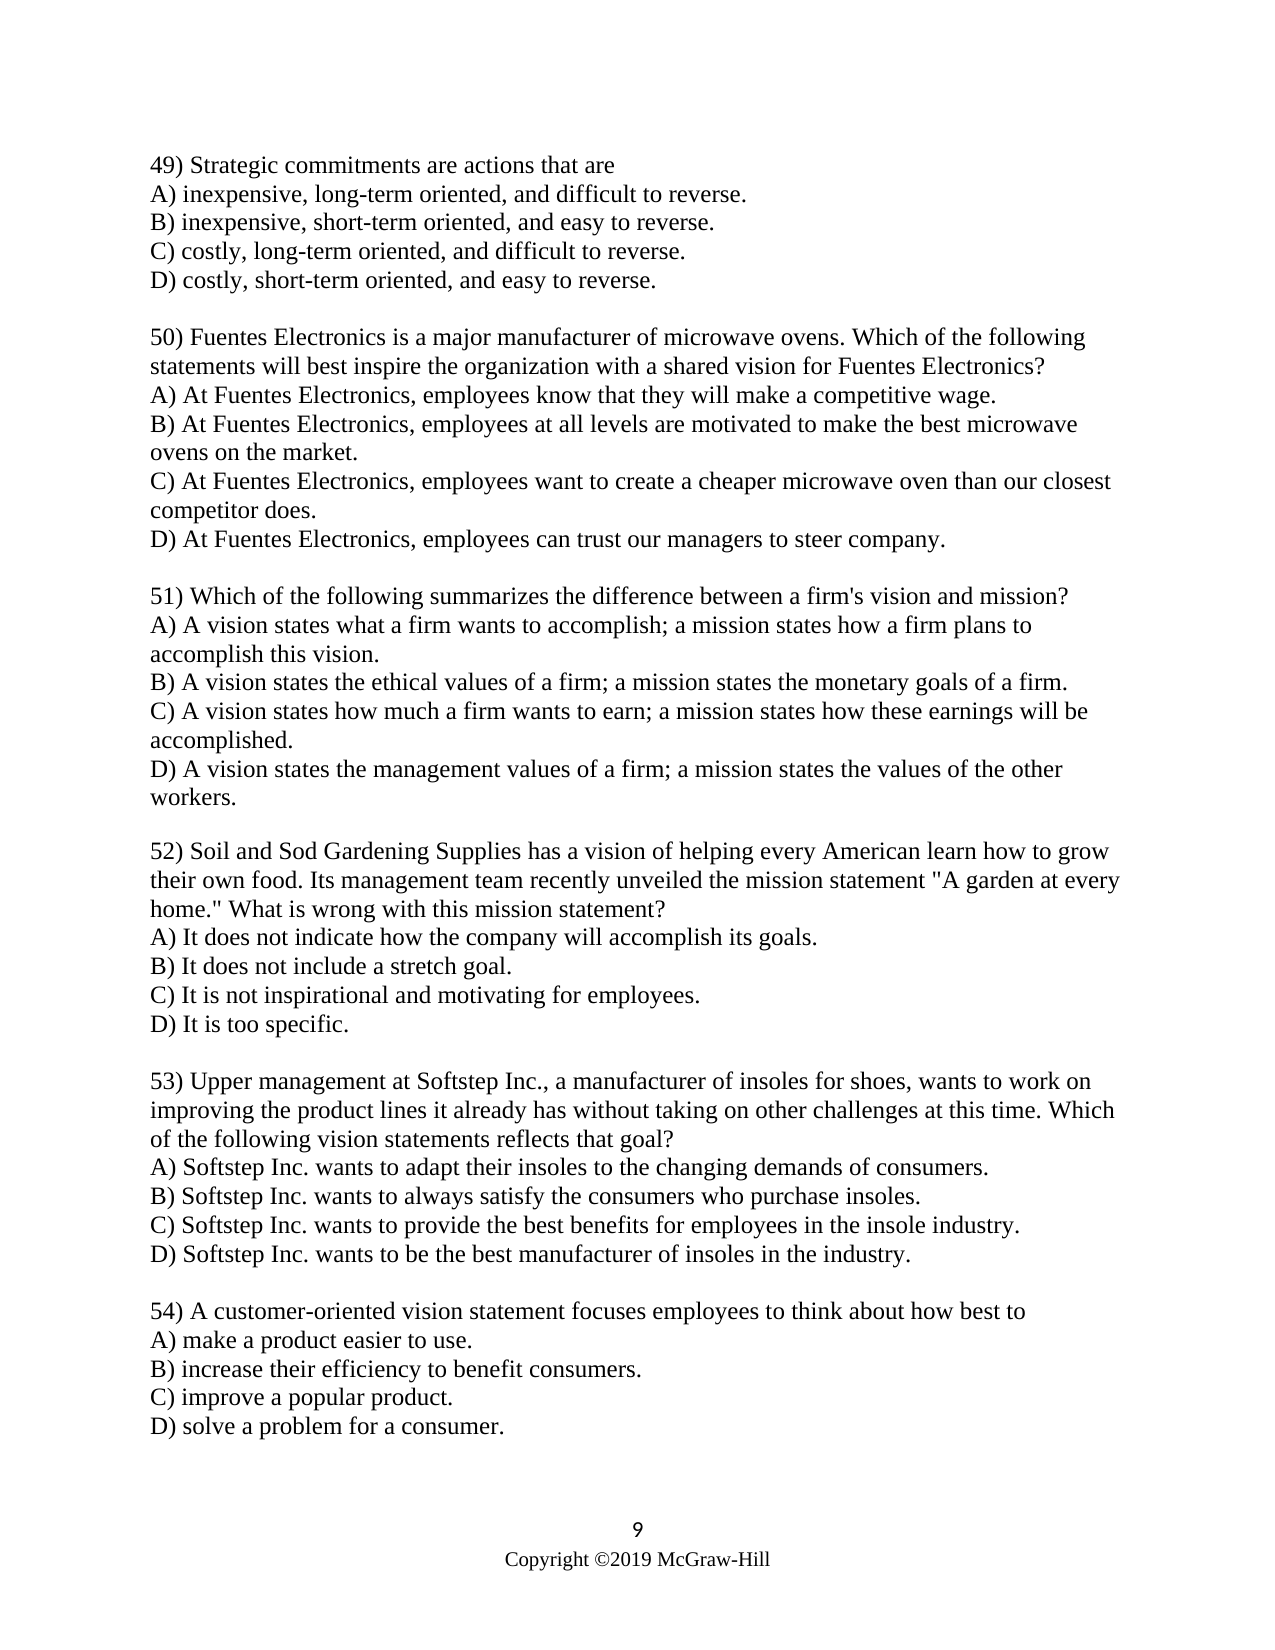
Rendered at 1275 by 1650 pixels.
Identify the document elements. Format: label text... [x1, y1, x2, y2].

text D) costly, short-term oriented, and easy to reverse. [150, 265, 1125, 294]
text B) At Fuentes Electronics, employees at all levels are motivated to make the best microwave ovens on the market. [150, 409, 1125, 466]
text 49) Strategic commitments are actions that are [150, 150, 1125, 179]
text B) It does not include a stretch goal. [150, 951, 1125, 980]
text A) At Fuentes Electronics, employees know that they will make a competitive wage. [150, 380, 1125, 409]
text B) increase their efficiency to benefit consumers. [150, 1354, 1125, 1382]
text C) At Fuentes Electronics, employees want to create a cheaper microwave oven than our closest competitor does. [150, 466, 1125, 524]
text B) inexpensive, short-term oriented, and easy to reverse. [150, 207, 1125, 236]
text C) Softstep Inc. wants to provide the best benefits for employees in the insole industry. [150, 1210, 1125, 1239]
text 51) Which of the following summarizes the difference between a firm's vision and mission? [150, 581, 1125, 610]
text B) Softstep Inc. wants to always satisfy the consumers who purchase insoles. [150, 1181, 1125, 1210]
text D) Softstep Inc. wants to be the best manufacturer of insoles in the industry. [150, 1239, 1125, 1267]
text 52) Soil and Sod Gardening Supplies has a vision of helping every American learn how to grow their own food. Its management team recently unveiled the mission statement "A garden at every home." What is wrong with this mission statement? [150, 836, 1125, 922]
text C) It is not inspirational and motivating for employees. [150, 980, 1125, 1009]
text A) It does not indicate how the company will accomplish its goals. [150, 922, 1125, 951]
text A) Softstep Inc. wants to adapt their insoles to the changing demands of consumers. [150, 1152, 1125, 1181]
text A) inexpensive, long-term oriented, and difficult to reverse. [150, 179, 1125, 207]
text D) A vision states the management values of a firm; a mission states the values of the other workers. [150, 754, 1125, 811]
text C) A vision states how much a firm wants to earn; a mission states how these earnings will be accomplished. [150, 696, 1125, 754]
text 53) Upper management at Softstep Inc., a manufacturer of insoles for shoes, wants to work on improving the product lines it already has without taking on other challenges at this time. Which of the following vision statements reflects that goal? [150, 1066, 1125, 1152]
text D) solve a problem for a consumer. [150, 1411, 1125, 1440]
text C) improve a popular product. [150, 1382, 1125, 1411]
text 50) Fuentes Electronics is a major manufacturer of microwave ovens. Which of the following statements will best inspire the organization with a shared vision for Fuentes Electronics? [150, 322, 1125, 380]
text A) A vision states what a firm wants to accomplish; a mission states how a firm plans to accomplish this vision. [150, 610, 1125, 667]
text A) make a product easier to use. [150, 1325, 1125, 1354]
text D) At Fuentes Electronics, employees can trust our managers to steer company. [150, 524, 1125, 552]
text 54) A customer-oriented vision statement focuses employees to think about how best to [150, 1296, 1125, 1325]
text C) costly, long-term oriented, and difficult to reverse. [150, 236, 1125, 265]
text B) A vision states the ethical values of a firm; a mission states the monetary goals of a firm. [150, 667, 1125, 696]
text D) It is too specific. [150, 1009, 1125, 1037]
